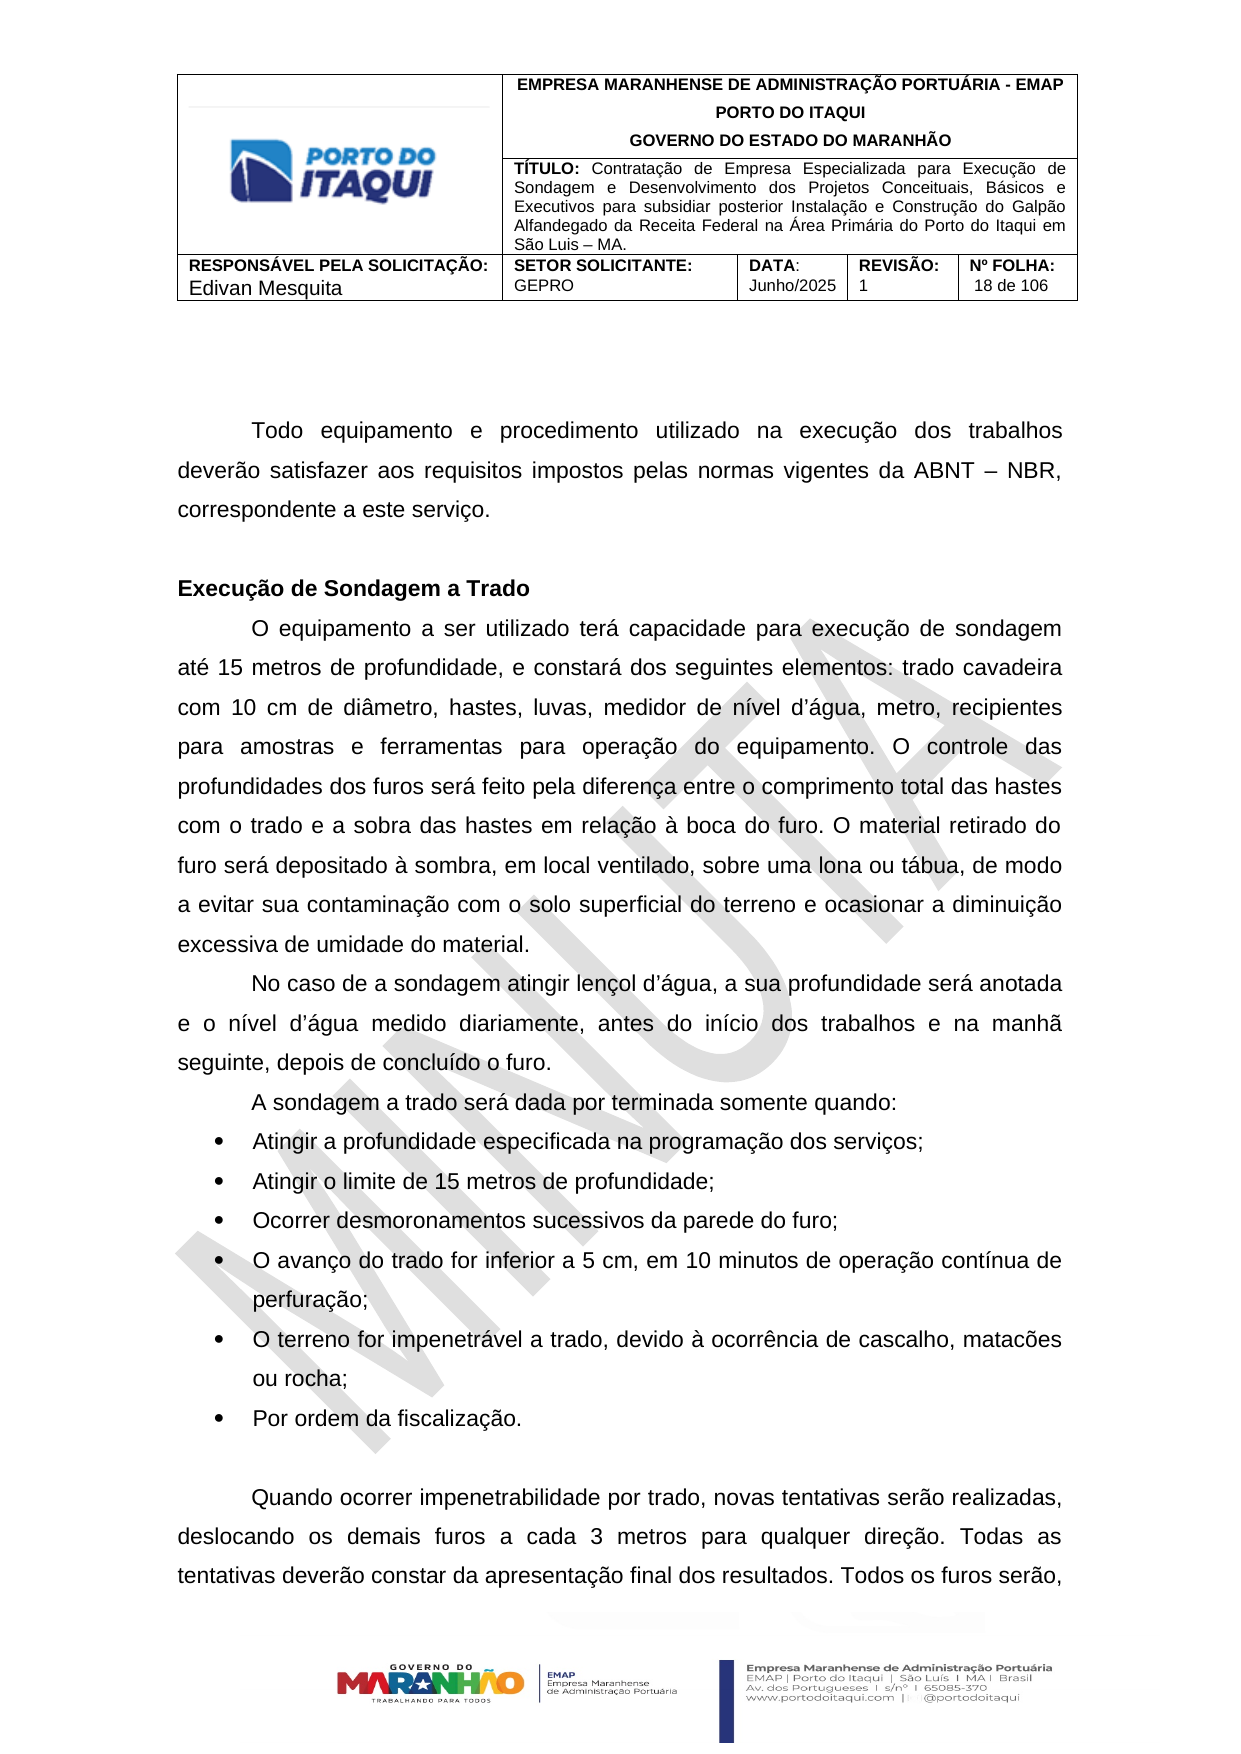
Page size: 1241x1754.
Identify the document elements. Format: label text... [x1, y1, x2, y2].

text O equipamento a ser utilizado terá capacidade para execução de sondagem até 15 metros de profundidade, e constará dos seguintes elementos: trado cavadeira com 10 cm de diâmetro, hastes, luvas, medidor de nível d’água, metro, recipientes para amostras e ferramentas para operação do equipamento. O controle das profundidades dos furos será feito pela diferença entre o comprimento total das hastes com o trado e a sobra das hastes em relação à boca do furo. O material retirado do furo será depositado à sombra, em local ventilado, sobre uma lona ou tábua, de modo a evitar sua contaminação com o solo superficial do terreno e ocasionar a diminuição excessiva de umidade do material. [177, 615, 1063, 957]
list O terreno for impenetrável a trado, devido à ocorrência de cascalho, matacões ou rocha; [215, 1326, 1063, 1391]
picture [188, 101, 490, 236]
text No caso de a sondagem atingir lençol d’água, a sua profundidade será anotada e o nível d’água medido diariamente, antes do início dos trabalhos e na manhã seguinte, depois de concluído o furo. [177, 970, 1063, 1076]
list Ocorrer desmoronamentos sucessivos da parede do furo; [215, 1207, 1063, 1233]
list Atingir o limite de 15 metros de profundidade; [215, 1168, 1063, 1194]
list Por ordem da fiscalização. [215, 1404, 1063, 1431]
text Todo equipamento e procedimento utilizado na execução dos trabalhos deverão satisfazer aos requisitos impostos pelas normas vigentes da ABNT – NBR, correspondente a este serviço. [177, 417, 1063, 523]
list O avanço do trado for inferior a 5 cm, em 10 minutos de operação contínua de perfuração; [215, 1247, 1063, 1312]
text A sondagem a trado será dada por terminada somente quando: [177, 1089, 1063, 1115]
text Execução de Sondagem a Trado [177, 575, 1033, 602]
picture [240, 1612, 1160, 1743]
list Atingir a profundidade especificada na programação dos serviços; [215, 1128, 1063, 1154]
